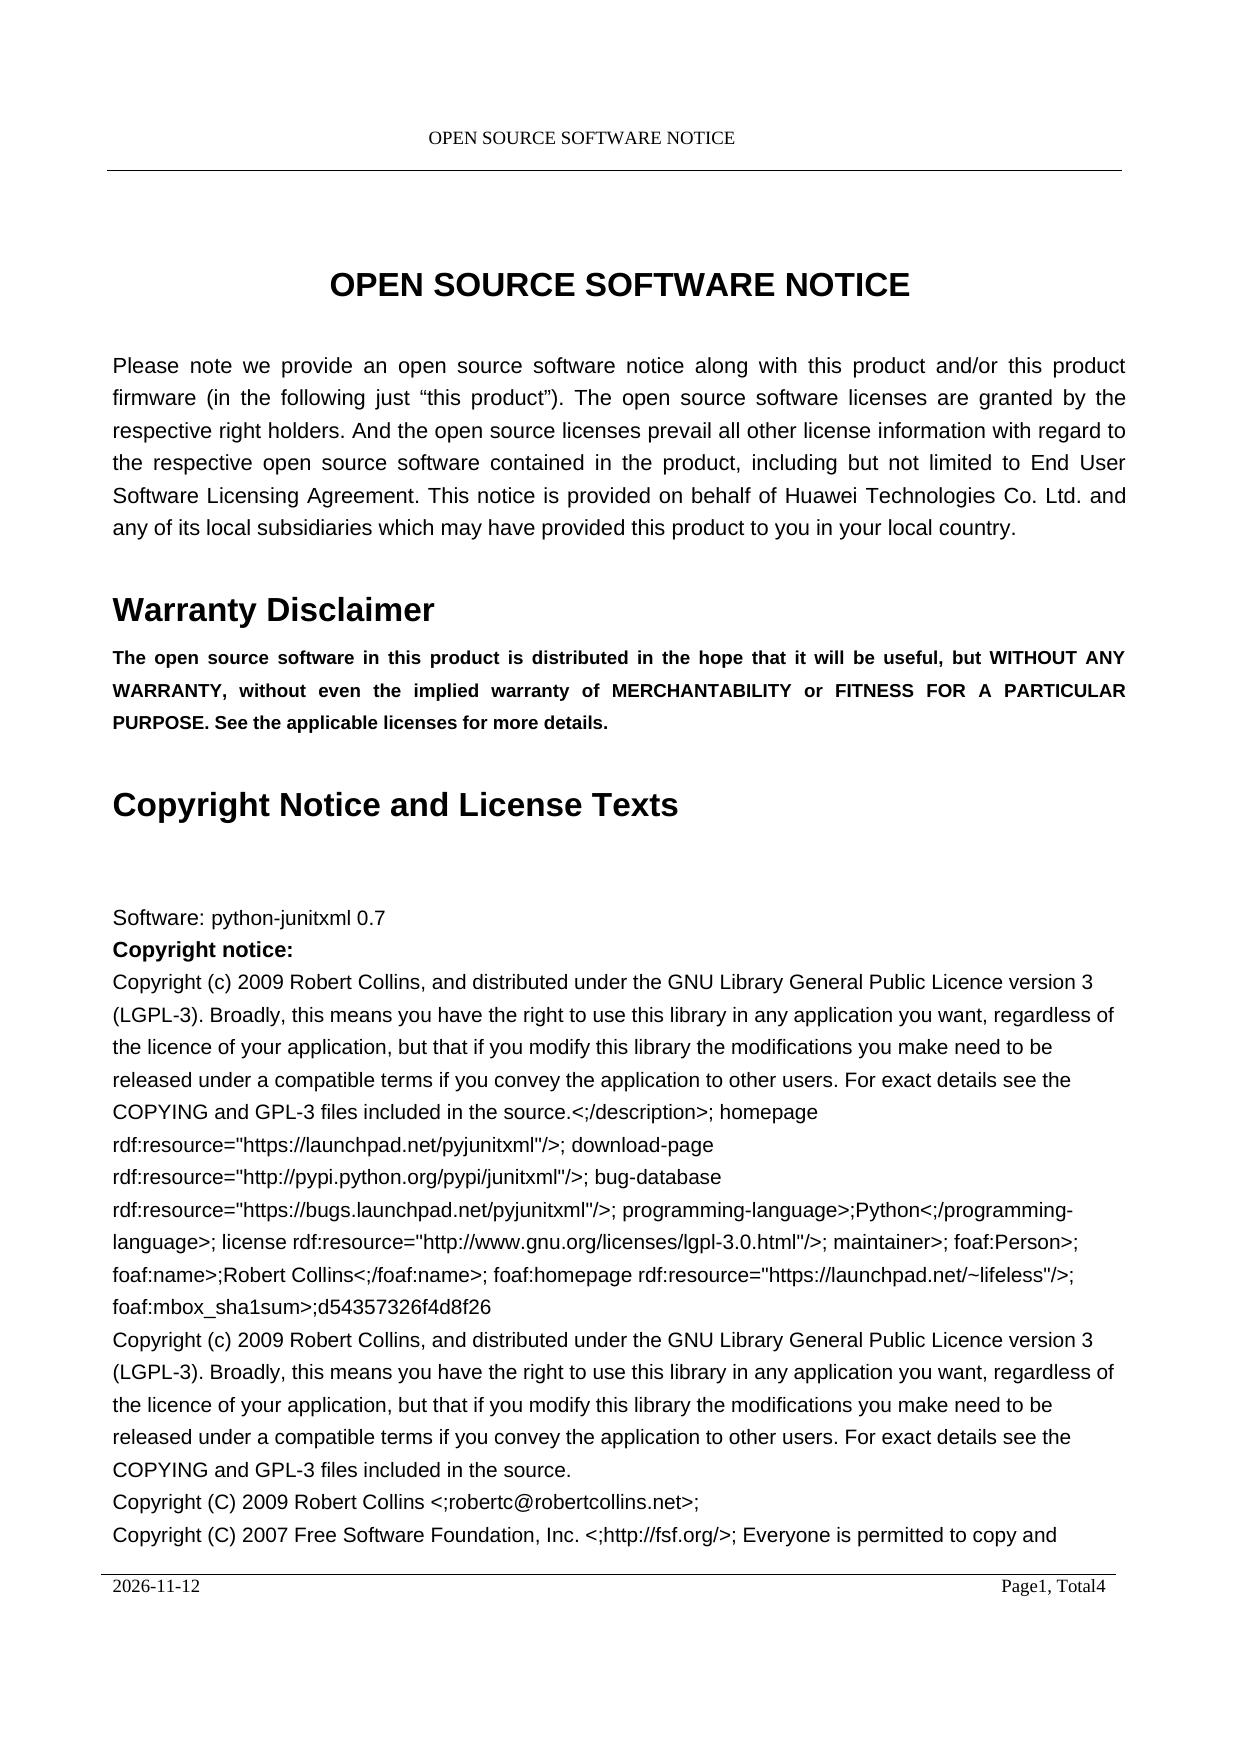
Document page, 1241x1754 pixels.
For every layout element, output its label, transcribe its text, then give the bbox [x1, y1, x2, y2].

text Copyright (c) 2009 Robert Collins, and distributed under the GNU Library General Public Licence version 3 (LGPL-3). Broadly, this means you have the right to use this library in any application you want, regardless of the licence of your application, but that if you modify this library the modifications you make need to be released under a compatible terms if you convey the application to other users. For exact details see the COPYING and GPL-3 files included in the source. [112, 1323, 1128, 1486]
text Copyright (c) 2009 Robert Collins, and distributed under the GNU Library General Public Licence version 3 (LGPL-3). Broadly, this means you have the right to use this library in any application you want, regardless of the licence of your application, but that if you modify this library the modifications you make need to be released under a compatible terms if you convey the application to other users. For exact details see the COPYING and GPL-3 files included in the source.<;/description>; homepage rdf:resource="https://launchpad.net/pyjunitxml"/>; download-page rdf:resource="http://pypi.python.org/pypi/junitxml"/>; bug-database rdf:resource="https://bugs.launchpad.net/pyjunitxml"/>; programming-language>;Python<;/programming-language>; license rdf:resource="http://www.gnu.org/licenses/lgpl-3.0.html"/>; maintainer>; foaf:Person>; foaf:name>;Robert Collins<;/foaf:name>; foaf:homepage rdf:resource="https://launchpad.net/~lifeless"/>; foaf:mbox_sha1sum>;d54357326f4d8f26 [112, 966, 1128, 1323]
text Software: python-junitxml 0.7 [112, 901, 1128, 933]
text OPEN SOURCE SOFTWARE NOTICE [112, 251, 1128, 316]
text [112, 1518, 1128, 1551]
text Copyright Notice and License Texts [112, 771, 1128, 836]
text The open source software in this product is distributed in the hope that it will be useful, but WITHOUT ANY WARRANTY, without even the implied warranty of MERCHANTABILITY or FITNESS FOR A PARTICULAR PURPOSE. See the applicable licenses for more details. [112, 641, 1128, 739]
text Copyright notice: [112, 933, 1128, 966]
text Copyright (C) 2009 Robert Collins <;robertc@robertcollins.net>; [112, 1486, 1128, 1518]
text Please note we provide an open source software notice along with this product and/or this product firmware (in the following just “this product”). The open source software licenses are granted by the respective right holders. And the open source licenses prevail all other license information with regard to the respective open source software contained in the product, including but not limited to End User Software Licensing Agreement. This notice is provided on behalf of Huawei Technologies Co. Ltd. and any of its local subsidiaries which may have provided this product to you in your local country. [112, 349, 1128, 544]
text Warranty Disclaimer [112, 576, 1128, 641]
